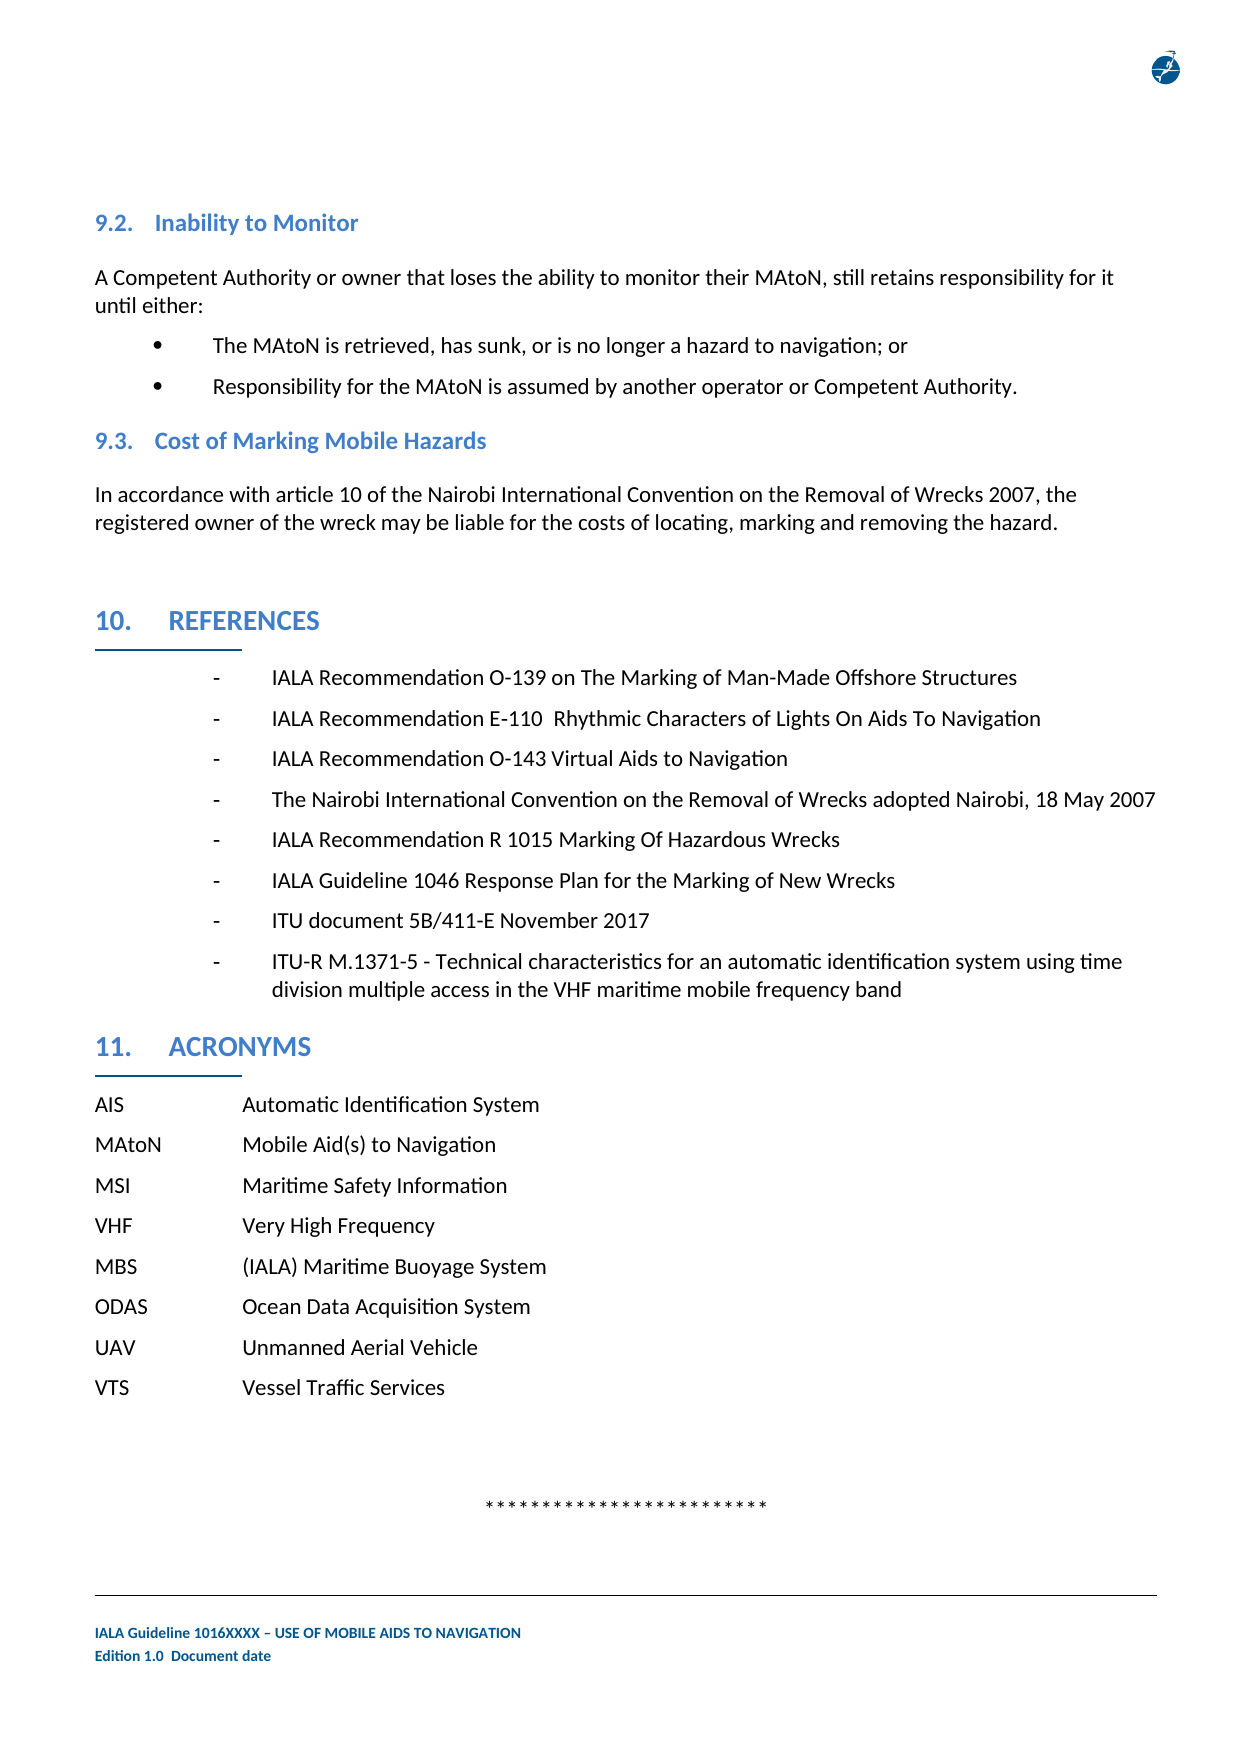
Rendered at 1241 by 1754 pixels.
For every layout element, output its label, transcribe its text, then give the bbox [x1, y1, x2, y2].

text ODAS Ocean Data Acquisition System [94, 1292, 1157, 1321]
text ************************* [94, 1495, 1157, 1523]
list IALA Recommendation E‐110 Rhythmic Characters of Lights On Aids To Navigation [213, 704, 1157, 732]
list IALA Guideline 1046 Response Plan for the Marking of New Wrecks [213, 866, 1157, 894]
list IALA Recommendation R 1015 Marking Of Hazardous Wrecks [213, 826, 1157, 854]
text UAV Unmanned Aerial Vehicle [94, 1333, 1157, 1361]
list The Nairobi International Convention on the Removal of Wrecks adopted Nairobi, 18 May 2007 [213, 785, 1157, 813]
subtitle REFERENCES [94, 602, 1157, 637]
list IALA Recommendation O-143 Virtual Aids to Navigation [213, 744, 1157, 773]
list ITU-R M.1371-5 - Technical characteristics for an automatic identification system using time division multiple access in the VHF maritime mobile frequency band [213, 947, 1157, 1003]
subtitle Inability to Monitor [94, 207, 1157, 238]
text MSI Maritime Safety Information [94, 1171, 1157, 1199]
list ITU document 5B/411-E November 2017 [213, 907, 1157, 935]
subtitle ACRONYMS [94, 1028, 1157, 1064]
picture [1120, 0, 1239, 119]
text A Competent Authority or owner that loses the ability to monitor their MAtoN, still retains responsibility for it until either: [94, 263, 1157, 319]
text VTS Vessel Traffic Services [94, 1373, 1157, 1402]
list Responsibility for the MAtoN is assumed by another operator or Competent Authority. [153, 372, 1157, 400]
list The MAtoN is retrieved, has sunk, or is no longer a hazard to navigation; or [153, 331, 1157, 359]
list IALA Recommendation O-139 on The Marking of Man-Made Offshore Structures [213, 663, 1157, 692]
subtitle Cost of Marking Mobile Hazards [94, 425, 1157, 455]
text MBS (IALA) Maritime Buoyage System [94, 1252, 1157, 1280]
text VHF Very High Frequency [94, 1211, 1157, 1239]
text AIS Automatic Identification System [94, 1090, 1157, 1118]
text In accordance with article 10 of the Nairobi International Convention on the Removal of Wrecks 2007, the registered owner of the wreck may be liable for the costs of locating, marking and removing the hazard. [94, 480, 1157, 536]
text MAtoN Mobile Aid(s) to Navigation [94, 1130, 1157, 1158]
